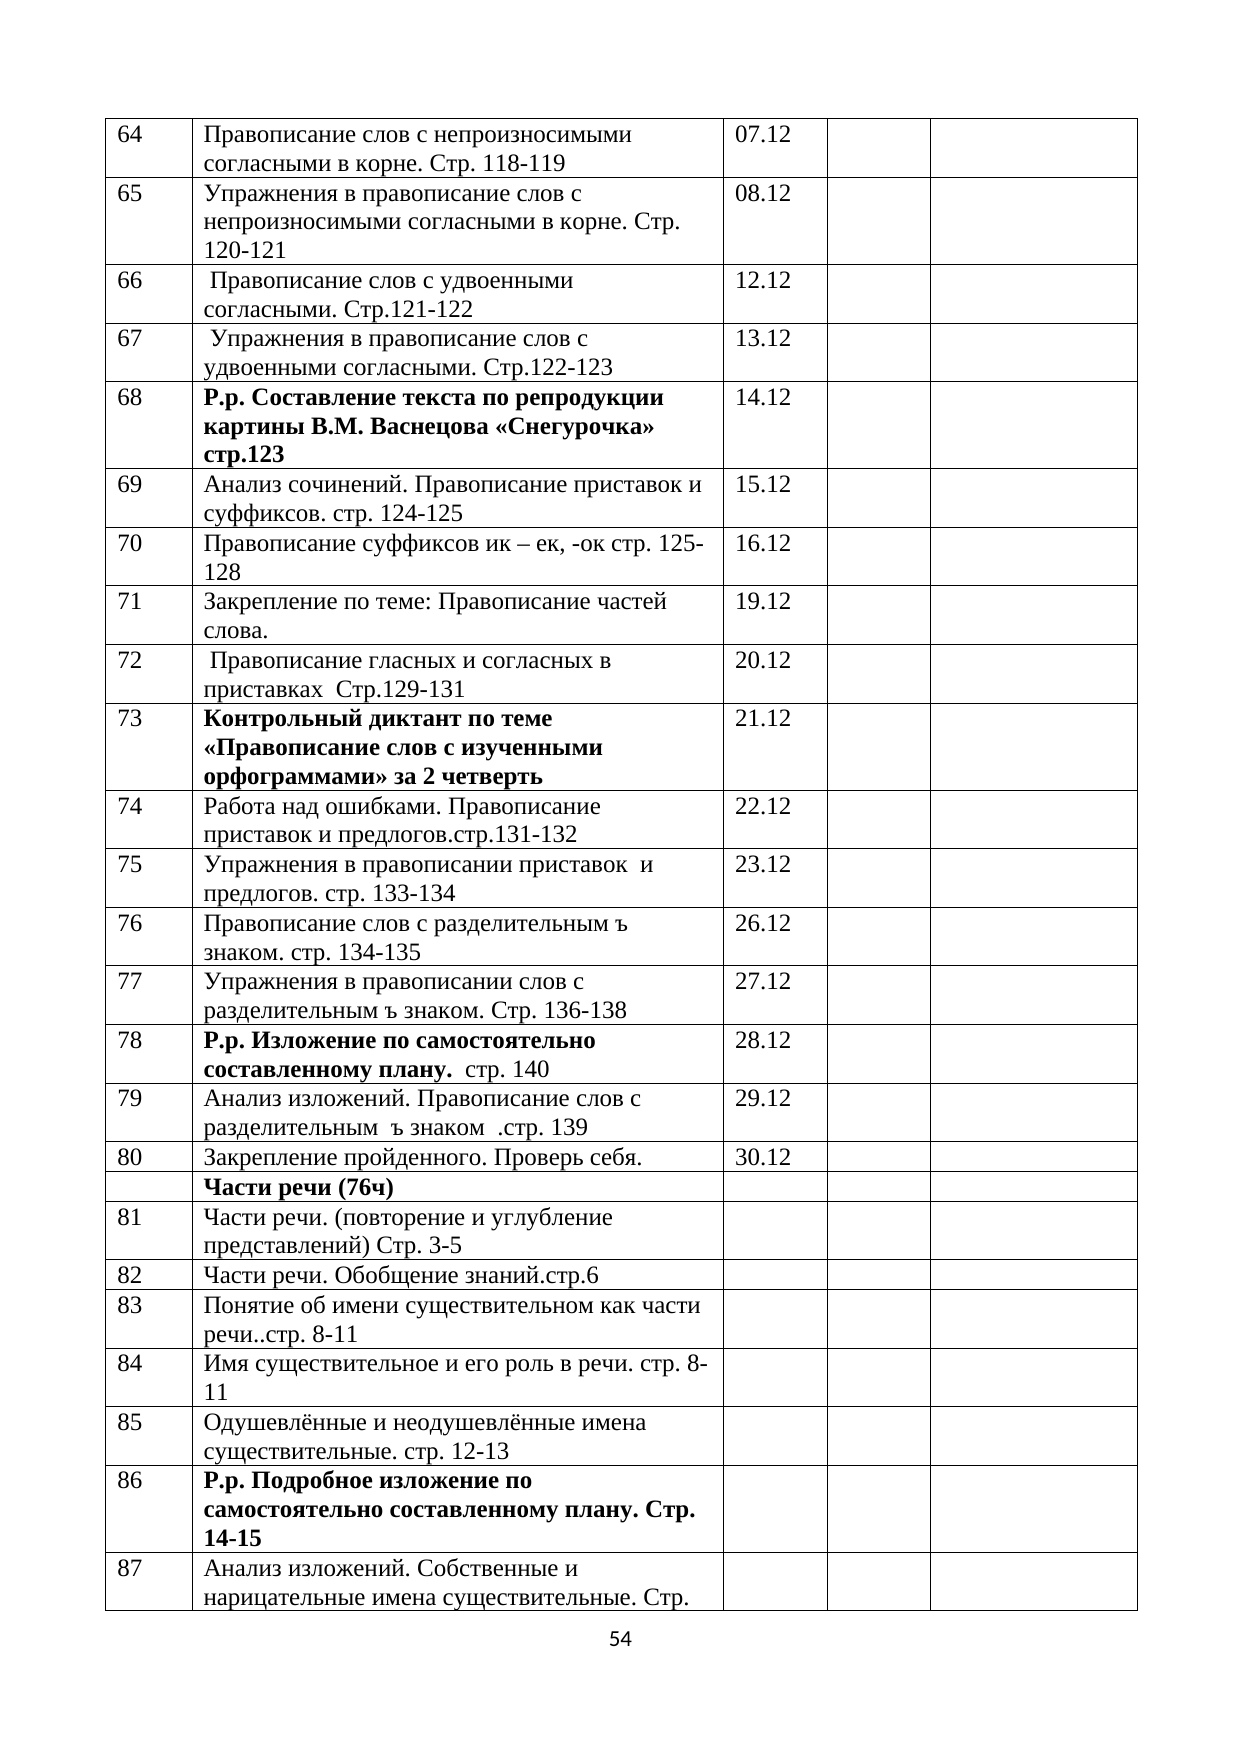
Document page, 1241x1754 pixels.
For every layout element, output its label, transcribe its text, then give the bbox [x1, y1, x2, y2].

table_cell [828, 1553, 930, 1610]
table_cell Части речи (76ч) [193, 1172, 723, 1201]
table_cell 30.12 [724, 1142, 827, 1171]
table_cell [828, 528, 930, 585]
table_cell 87 [106, 1553, 192, 1610]
table_cell [931, 1466, 1137, 1552]
table_cell [931, 1290, 1137, 1347]
table_cell [828, 119, 930, 177]
table_cell Р.р. Подробное изложение по самостоятельно составленному плану. Стр. 14-15 [193, 1466, 723, 1552]
table_cell 76 [106, 908, 192, 965]
table_cell [828, 645, 930, 702]
table_cell 72 [106, 645, 192, 702]
table_cell [828, 1349, 930, 1406]
table_cell [724, 1407, 827, 1464]
table_cell [828, 966, 930, 1024]
table_cell Упражнения в правописании приставок и предлогов. стр. 133-134 [193, 849, 723, 907]
table_cell 78 [106, 1025, 192, 1082]
table_cell [828, 849, 930, 907]
table_cell [828, 908, 930, 965]
table_cell [828, 1466, 930, 1552]
table_cell 27.12 [724, 966, 827, 1024]
table_cell 71 [106, 586, 192, 644]
table_cell [931, 966, 1137, 1024]
table_cell Правописание гласных и согласных в приставках Стр.129-131 [193, 645, 723, 702]
table_cell [931, 469, 1137, 527]
table_cell [828, 1142, 930, 1171]
table_cell 29.12 [724, 1084, 827, 1141]
table_cell [828, 704, 930, 790]
table_cell 21.12 [724, 704, 827, 790]
table_cell Одушевлённые и неодушевлённые имена существительные. стр. 12-13 [193, 1407, 723, 1464]
table_cell [931, 645, 1137, 702]
table_cell [724, 1202, 827, 1259]
table_cell 80 [106, 1142, 192, 1171]
table_cell [828, 324, 930, 381]
table_cell [724, 1466, 827, 1552]
table_cell [931, 382, 1137, 468]
table_cell [828, 469, 930, 527]
table_cell 12.12 [724, 265, 827, 322]
table_cell [828, 178, 930, 264]
table_cell Упражнения в правописание слов с удвоенными согласными. Стр.122-123 [193, 324, 723, 381]
table_cell [931, 528, 1137, 585]
table_cell 22.12 [724, 791, 827, 848]
table_cell 65 [106, 178, 192, 264]
table_cell 81 [106, 1202, 192, 1259]
table_cell [828, 265, 930, 322]
table_cell Закрепление по теме: Правописание частей слова. [193, 586, 723, 644]
table_cell Закрепление пройденного. Проверь себя. [193, 1142, 723, 1171]
table_cell Р.р. Изложение по самостоятельно составленному плану. стр. 140 [193, 1025, 723, 1082]
table_cell [724, 1260, 827, 1289]
table_cell [828, 1202, 930, 1259]
table_cell 28.12 [724, 1025, 827, 1082]
table_cell 82 [106, 1260, 192, 1289]
table_cell 85 [106, 1407, 192, 1464]
table_cell 23.12 [724, 849, 827, 907]
table_cell 67 [106, 324, 192, 381]
table_cell Контрольный диктант по теме «Правописание слов с изученными орфограммами» за 2 четверть [193, 704, 723, 790]
table_cell Правописание слов с удвоенными согласными. Стр.121-122 [193, 265, 723, 322]
table_cell [828, 791, 930, 848]
table_cell Работа над ошибками. Правописание приставок и предлогов.стр.131-132 [193, 791, 723, 848]
table_cell [828, 586, 930, 644]
table_cell [931, 1172, 1137, 1201]
table_cell 83 [106, 1290, 192, 1347]
table_cell Анализ сочинений. Правописание приставок и суффиксов. стр. 124-125 [193, 469, 723, 527]
table_cell 64 [106, 119, 192, 177]
table_cell 75 [106, 849, 192, 907]
table_cell [931, 849, 1137, 907]
table_cell Упражнения в правописание слов с непроизносимыми согласными в корне. Стр. 120-121 [193, 178, 723, 264]
table_cell 08.12 [724, 178, 827, 264]
table_cell [724, 1172, 827, 1201]
table_cell 84 [106, 1349, 192, 1406]
table_cell [931, 1084, 1137, 1141]
table_cell [828, 1172, 930, 1201]
table_cell [931, 324, 1137, 381]
table_cell 79 [106, 1084, 192, 1141]
table_cell [931, 1349, 1137, 1406]
table_cell [828, 1025, 930, 1082]
table_cell [931, 1407, 1137, 1464]
table_cell [931, 1142, 1137, 1171]
table_cell 66 [106, 265, 192, 322]
table_cell [828, 382, 930, 468]
table_cell 07.12 [724, 119, 827, 177]
table_cell Правописание суффиксов ик – ек, -ок стр. 125-128 [193, 528, 723, 585]
table_cell Анализ изложений. Правописание слов с разделительным ъ знаком .стр. 139 [193, 1084, 723, 1141]
table_cell 14.12 [724, 382, 827, 468]
table_cell Части речи. (повторение и углубление представлений) Стр. 3-5 [193, 1202, 723, 1259]
table_cell Правописание слов с разделительным ъ знаком. стр. 134-135 [193, 908, 723, 965]
table_cell [828, 1260, 930, 1289]
table_cell Упражнения в правописании слов с разделительным ъ знаком. Стр. 136-138 [193, 966, 723, 1024]
table_cell Части речи. Обобщение знаний.стр.6 [193, 1260, 723, 1289]
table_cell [193, 1553, 723, 1610]
table_cell 77 [106, 966, 192, 1024]
table_cell [106, 1172, 192, 1201]
table_cell 15.12 [724, 469, 827, 527]
table_cell 16.12 [724, 528, 827, 585]
table_cell [931, 1260, 1137, 1289]
table_cell Правописание слов с непроизносимыми согласными в корне. Стр. 118-119 [193, 119, 723, 177]
table_cell [931, 265, 1137, 322]
table_cell [931, 704, 1137, 790]
table_cell [724, 1290, 827, 1347]
table_cell [931, 1025, 1137, 1082]
table_cell 86 [106, 1466, 192, 1552]
table_cell 13.12 [724, 324, 827, 381]
table_cell [931, 1202, 1137, 1259]
table_cell 20.12 [724, 645, 827, 702]
table_cell [828, 1290, 930, 1347]
table_cell [931, 586, 1137, 644]
table_cell Р.р. Составление текста по репродукции картины В.М. Васнецова «Снегурочка» стр.123 [193, 382, 723, 468]
table_cell 26.12 [724, 908, 827, 965]
table_cell [724, 1553, 827, 1610]
table_cell 73 [106, 704, 192, 790]
table_cell 74 [106, 791, 192, 848]
table_cell Понятие об имени существительном как части речи..стр. 8-11 [193, 1290, 723, 1347]
table_cell [828, 1407, 930, 1464]
table_cell [931, 178, 1137, 264]
table_cell [931, 1553, 1137, 1610]
table_cell 19.12 [724, 586, 827, 644]
table_cell 69 [106, 469, 192, 527]
table_cell 68 [106, 382, 192, 468]
table_cell [724, 1349, 827, 1406]
table_cell Имя существительное и его роль в речи. стр. 8-11 [193, 1349, 723, 1406]
table_cell [828, 1084, 930, 1141]
table_cell 70 [106, 528, 192, 585]
table_cell [931, 119, 1137, 177]
table_cell [931, 908, 1137, 965]
table_cell [931, 791, 1137, 848]
